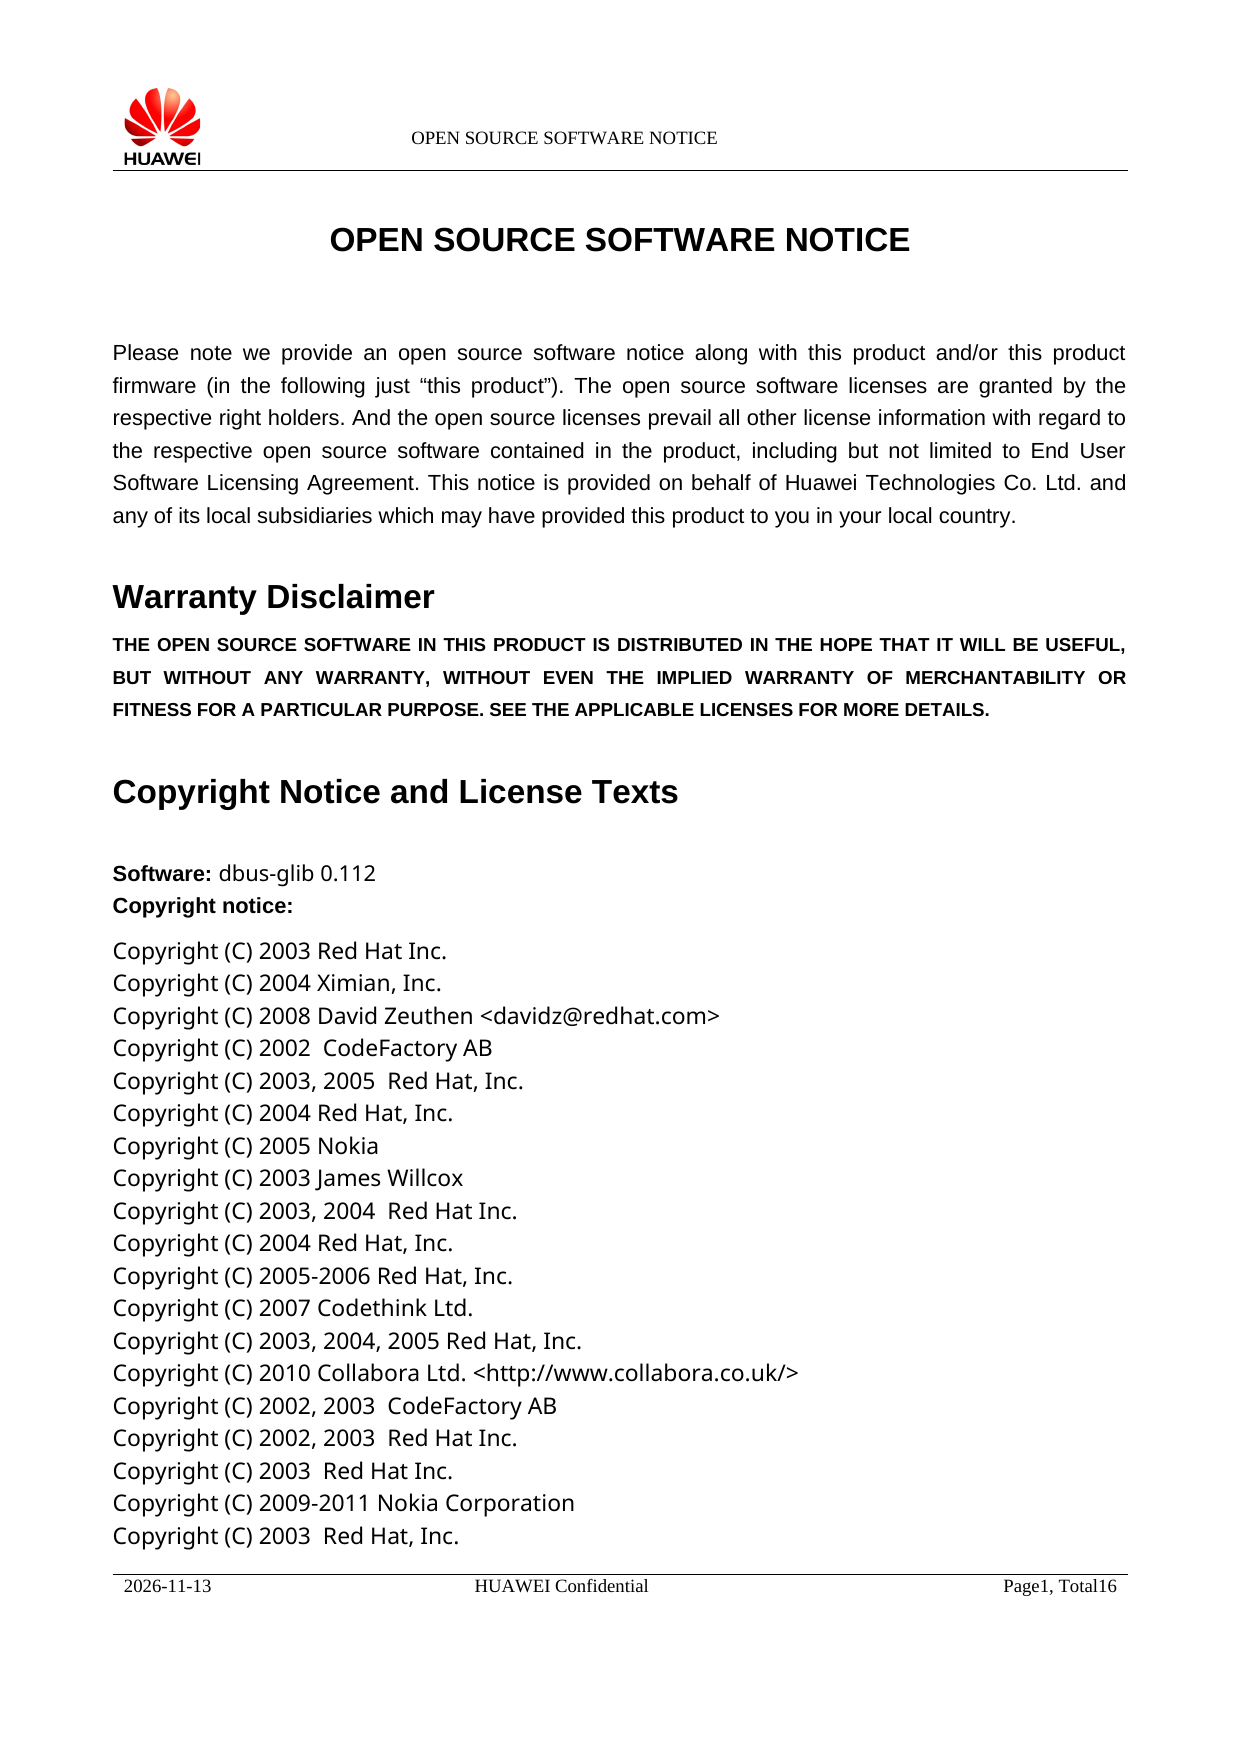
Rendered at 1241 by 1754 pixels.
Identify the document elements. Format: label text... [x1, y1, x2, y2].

text Copyright notice: [112, 889, 1128, 921]
title Software: dbus-glib 0.112 [112, 856, 1128, 889]
text The open source software in this product is distributed in the hope that it will be useful, but WITHOUT ANY WARRANTY, without even the implied warranty of MERCHANTABILITY or FITNESS FOR A PARTICULAR PURPOSE. See the applicable licenses for more details. [112, 629, 1128, 726]
text Warranty Disclaimer [112, 564, 1128, 629]
text Please note we provide an open source software notice along with this product and/or this product firmware (in the following just “this product”). The open source software licenses are granted by the respective right holders. And the open source licenses prevail all other license information with regard to the respective open source software contained in the product, including but not limited to End User Software Licensing Agreement. This notice is provided on behalf of Huawei Technologies Co. Ltd. and any of its local subsidiaries which may have provided this product to you in your local country. [112, 336, 1128, 531]
text OPEN SOURCE SOFTWARE NOTICE [112, 206, 1128, 271]
text Copyright Notice and License Texts [112, 759, 1128, 824]
picture [124, 88, 201, 165]
